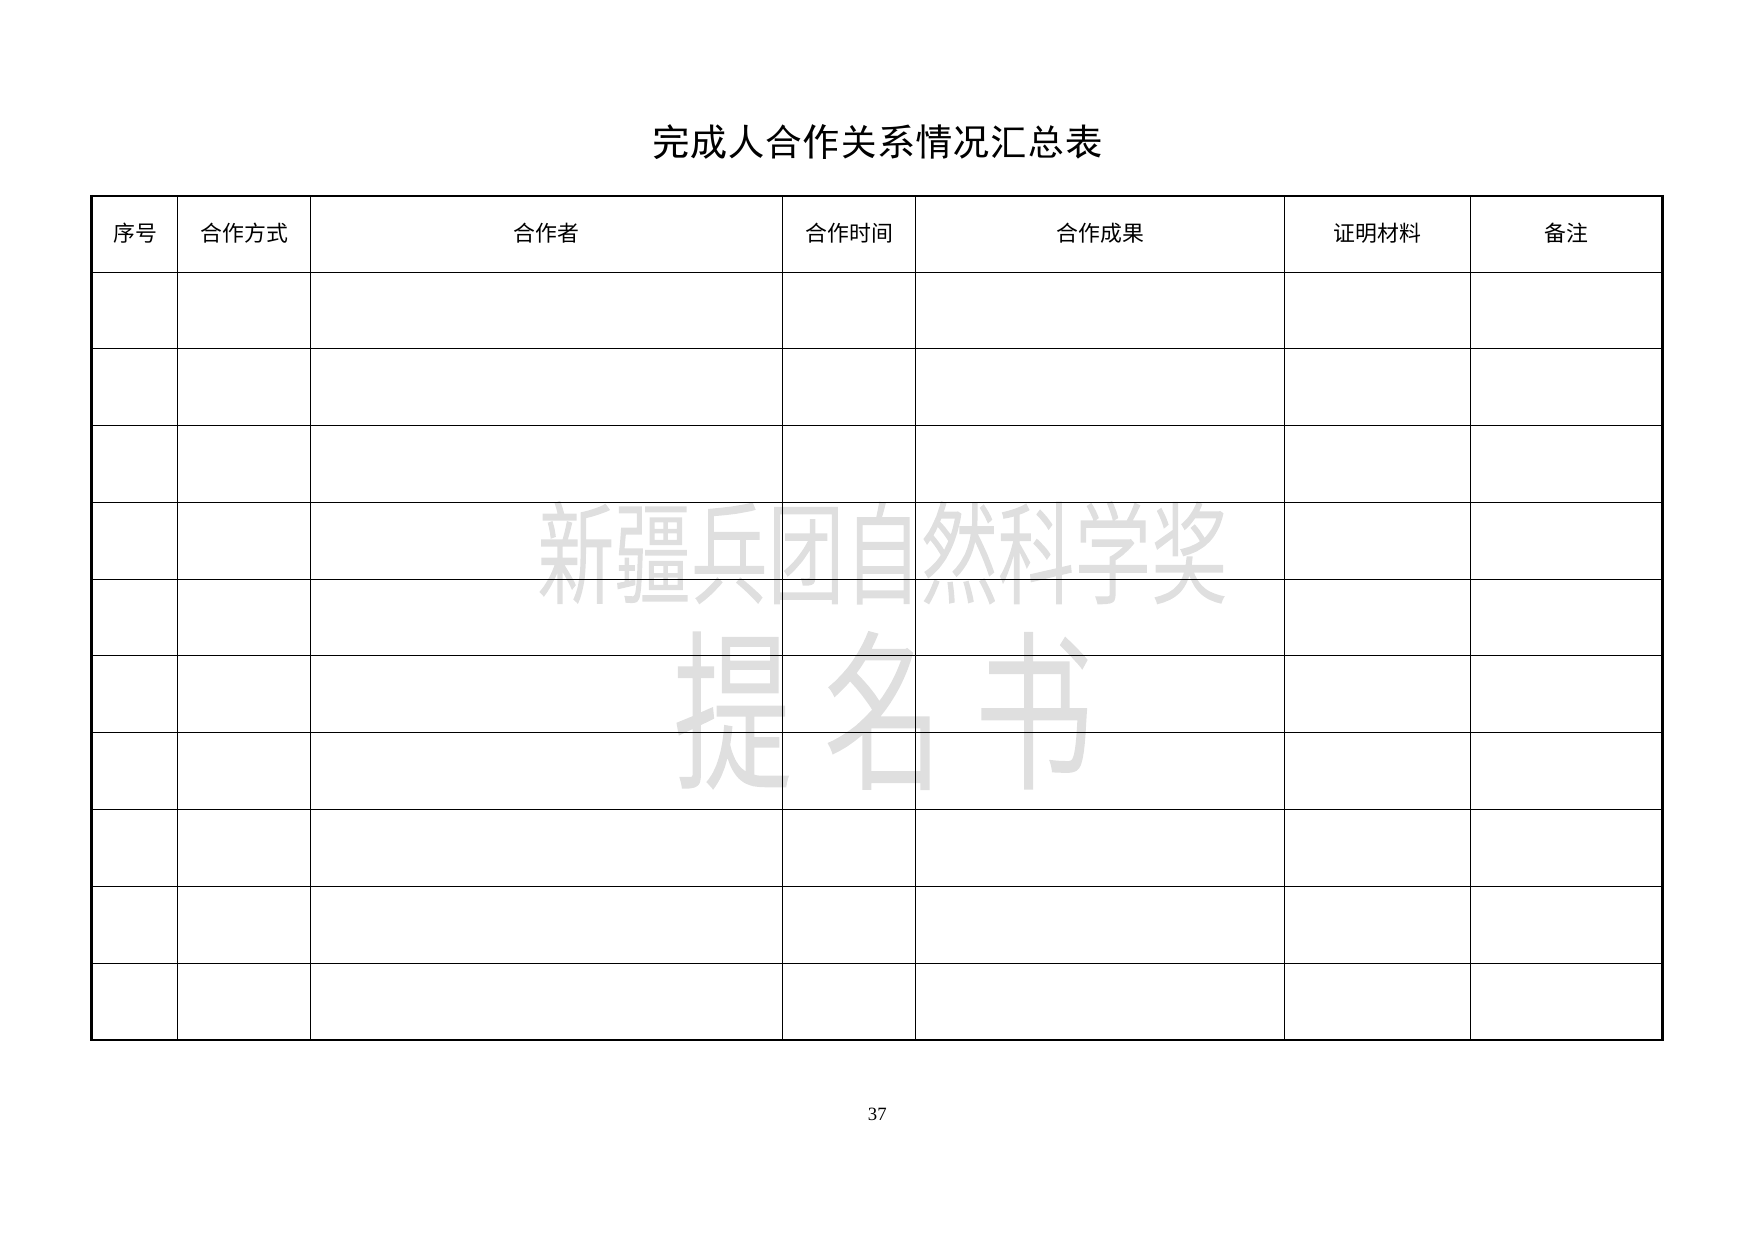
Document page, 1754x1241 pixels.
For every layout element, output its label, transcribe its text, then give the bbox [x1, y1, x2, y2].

table_cell [178, 273, 310, 348]
table_cell [311, 656, 782, 732]
table_cell [1285, 426, 1470, 502]
table_cell [178, 656, 310, 732]
table_cell [93, 656, 177, 732]
table_cell [1285, 273, 1470, 348]
table_cell [1471, 349, 1661, 425]
table_cell [93, 887, 177, 962]
table_cell [311, 887, 782, 962]
table_cell [783, 964, 915, 1039]
table_cell [916, 503, 1284, 579]
table_cell [93, 580, 177, 655]
table_cell [1471, 580, 1661, 655]
table_cell [783, 503, 915, 579]
table_cell [916, 656, 1284, 732]
table_header 合作成果 [916, 197, 1284, 272]
table_cell [916, 580, 1284, 655]
table_cell [178, 580, 310, 655]
table_cell [916, 426, 1284, 502]
table_header 证明材料 [1285, 197, 1470, 272]
table_cell [1285, 349, 1470, 425]
table_cell [311, 810, 782, 886]
table_cell [93, 733, 177, 809]
table_cell [783, 656, 915, 732]
table_cell [916, 273, 1284, 348]
table_cell [178, 426, 310, 502]
table_header 合作方式 [178, 197, 310, 272]
table_cell [178, 733, 310, 809]
table_cell [93, 503, 177, 579]
table_cell [178, 887, 310, 962]
table_cell [783, 426, 915, 502]
table_cell [93, 273, 177, 348]
table_cell [783, 810, 915, 886]
table_cell [916, 964, 1284, 1039]
table_cell [1285, 733, 1470, 809]
table_cell [783, 349, 915, 425]
table_cell [311, 349, 782, 425]
table_cell [311, 426, 782, 502]
table_header 合作者 [311, 197, 782, 272]
table_cell [311, 733, 782, 809]
table_cell [93, 349, 177, 425]
table_cell [311, 580, 782, 655]
table_cell [1471, 273, 1661, 348]
table_cell [783, 887, 915, 962]
table_cell [1471, 964, 1661, 1039]
table_cell [1471, 887, 1661, 962]
table_cell [1285, 887, 1470, 962]
table_cell [916, 733, 1284, 809]
table_cell [178, 349, 310, 425]
table_cell [1285, 580, 1470, 655]
table_cell [1285, 656, 1470, 732]
table_cell [1285, 503, 1470, 579]
table_cell [311, 964, 782, 1039]
table_cell [311, 273, 782, 348]
table_cell [93, 810, 177, 886]
table_header 备注 [1471, 197, 1661, 272]
table_header 合作时间 [783, 197, 915, 272]
text 完成人合作关系情况汇总表 [118, 118, 1636, 161]
table_cell [93, 426, 177, 502]
table_cell [1471, 733, 1661, 809]
table_cell [783, 273, 915, 348]
table_cell [916, 349, 1284, 425]
table_cell [916, 887, 1284, 962]
table_cell [1471, 656, 1661, 732]
table_cell [178, 810, 310, 886]
table_cell [1471, 810, 1661, 886]
table_cell [1471, 426, 1661, 502]
table_cell [311, 503, 782, 579]
table_cell [1285, 964, 1470, 1039]
table_cell [93, 964, 177, 1039]
table_cell [916, 810, 1284, 886]
table_cell [1285, 810, 1470, 886]
table_header 序号 [93, 197, 177, 272]
table_cell [178, 964, 310, 1039]
table_cell [178, 503, 310, 579]
table_cell [783, 733, 915, 809]
table_cell [783, 580, 915, 655]
table_cell [1471, 503, 1661, 579]
